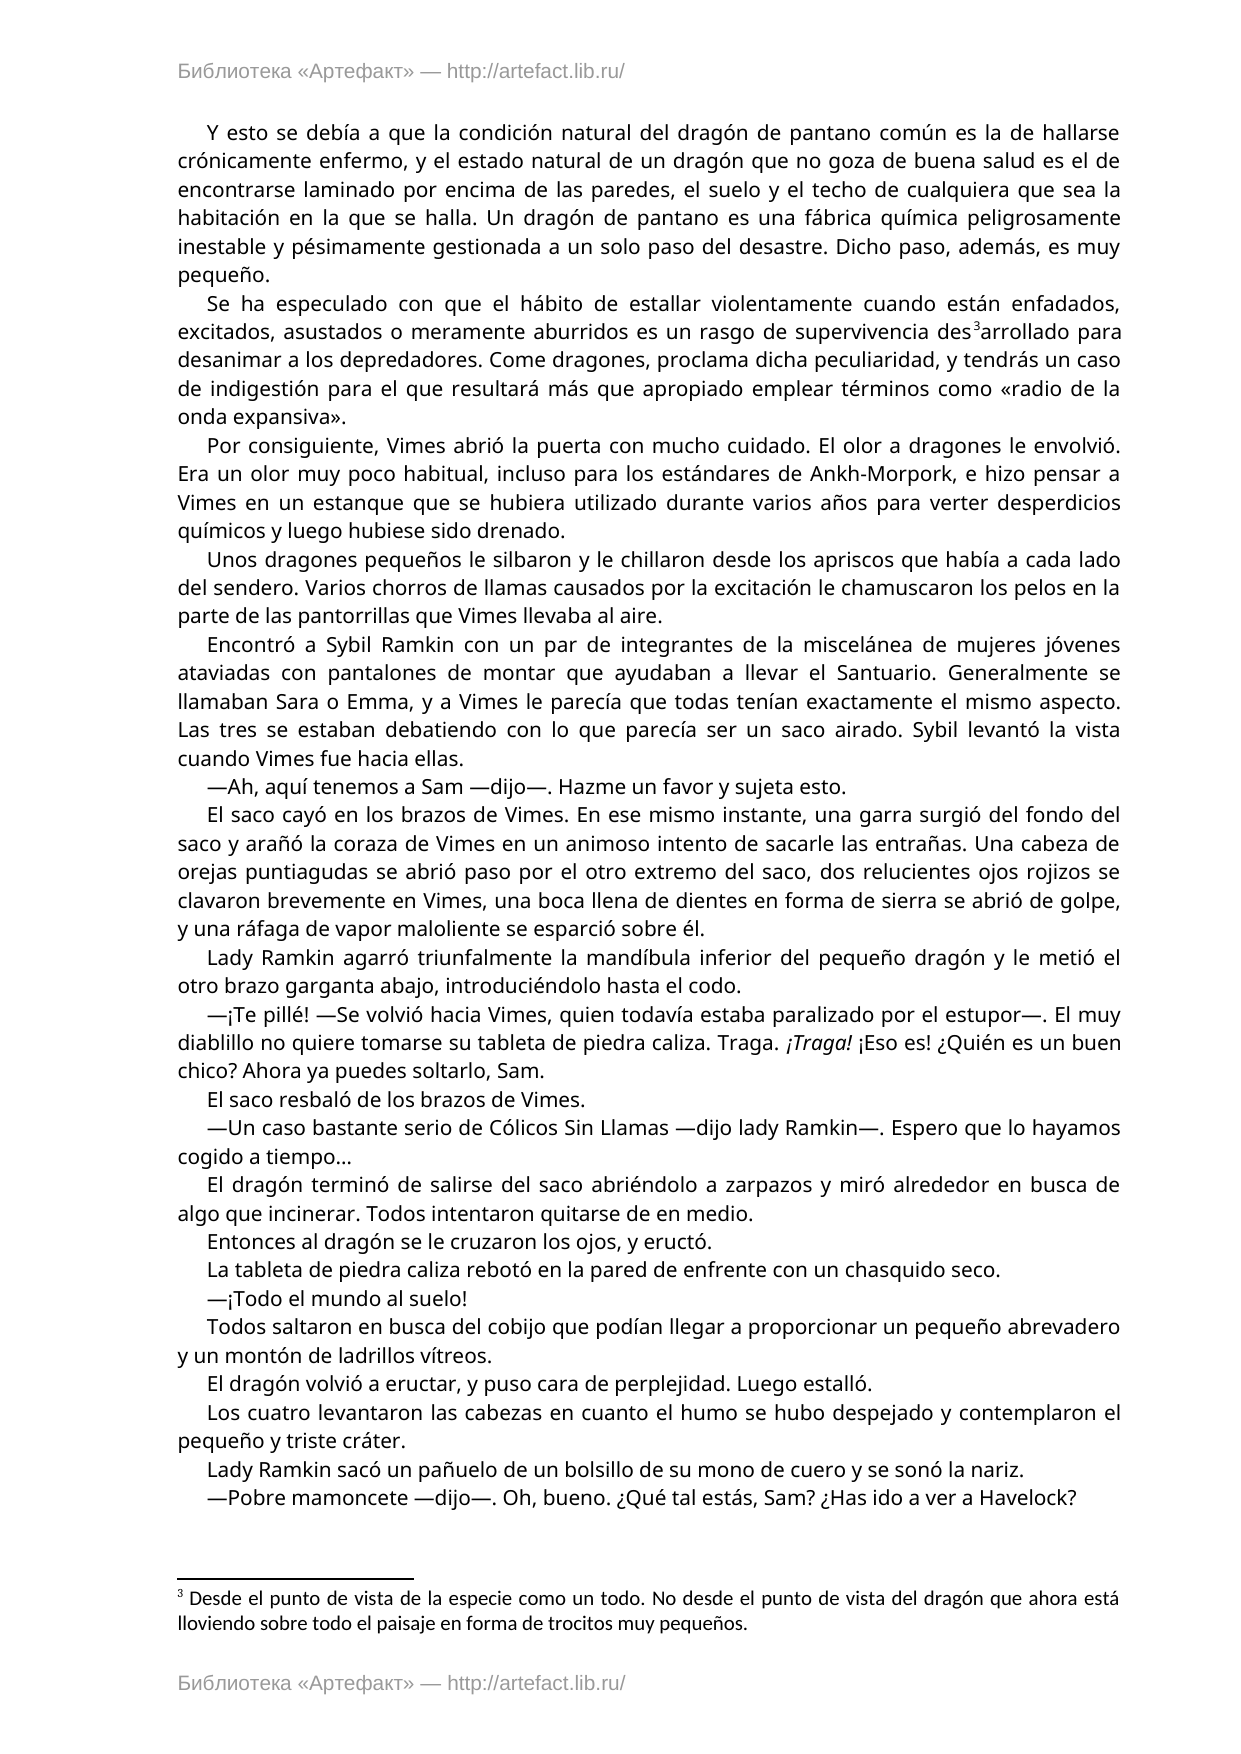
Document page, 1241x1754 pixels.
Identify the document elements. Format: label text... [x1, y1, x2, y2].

text El dragón terminó de salirse del saco abriéndolo a zarpazos y miró alrededor en busca de algo que incinerar. Todos intentaron quitarse de en medio. [177, 1170, 1122, 1227]
text Se ha especulado con que el hábito de estallar violentamente cuando están enfadados, excitados, asustados o meramente aburridos es un rasgo de supervivencia desarrollado para desanimar a los depredadores. Come dragones, proclama dicha peculiaridad, y tendrás un caso de indigestión para el que resultará más que apropiado emplear términos como «radio de la onda expansiva». [177, 289, 1122, 431]
text —¡Te pillé! —Se volvió hacia Vimes, quien todavía estaba paralizado por el estupor—. El muy diablillo no quiere tomarse su tableta de piedra caliza. Traga. ¡Traga! ¡Eso es! ¿Quién es un buen chico? Ahora ya puedes soltarlo, Sam. [177, 1000, 1122, 1085]
text Entonces al dragón se le cruzaron los ojos, y eructó. [177, 1227, 1122, 1256]
text —Un caso bastante serio de Cólicos Sin Llamas —dijo lady Ramkin—. Espero que lo hayamos cogido a tiempo… [177, 1113, 1122, 1170]
text Lady Ramkin sacó un pañuelo de un bolsillo de su mono de cuero y se sonó la nariz. [177, 1455, 1122, 1483]
text Por consiguiente, Vimes abrió la puerta con mucho cuidado. El olor a dragones le envolvió. Era un olor muy poco habitual, incluso para los estándares de Ankh-Morpork, e hizo pensar a Vimes en un estanque que se hubiera utilizado durante varios años para verter desperdicios químicos y luego hubiese sido drenado. [177, 431, 1122, 545]
text El dragón volvió a eructar, y puso cara de perplejidad. Luego estalló. [177, 1369, 1122, 1398]
text Todos saltaron en busca del cobijo que podían llegar a proporcionar un pequeño abrevadero y un montón de ladrillos vítreos. [177, 1312, 1122, 1369]
text Los cuatro levantaron las cabezas en cuanto el humo se hubo despejado y contemplaron el pequeño y triste cráter. [177, 1398, 1122, 1455]
text Unos dragones pequeños le silbaron y le chillaron desde los apriscos que había a cada lado del sendero. Varios chorros de llamas causados por la excitación le chamuscaron los pelos en la parte de las pantorrillas que Vimes llevaba al aire. [177, 545, 1122, 630]
text —Ah, aquí tenemos a Sam —dijo—. Hazme un favor y sujeta esto. [177, 772, 1122, 801]
text Encontró a Sybil Ramkin con un par de integrantes de la miscelánea de mujeres jóvenes ataviadas con pantalones de montar que ayudaban a llevar el Santuario. Generalmente se llamaban Sara o Emma, y a Vimes le parecía que todas tenían exactamente el mismo aspecto. Las tres se estaban debatiendo con lo que parecía ser un saco airado. Sybil levantó la vista cuando Vimes fue hacia ellas. [177, 630, 1122, 772]
text Lady Ramkin agarró triunfalmente la mandíbula inferior del pequeño dragón y le metió el otro brazo garganta abajo, introduciéndolo hasta el codo. [177, 943, 1122, 1000]
text —¡Todo el mundo al suelo! [177, 1284, 1122, 1312]
text El saco cayó en los brazos de Vimes. En ese mismo instante, una garra surgió del fondo del saco y arañó la coraza de Vimes en un animoso intento de sacarle las entrañas. Una cabeza de orejas puntiagudas se abrió paso por el otro extremo del saco, dos relucientes ojos rojizos se clavaron brevemente en Vimes, una boca llena de dientes en forma de sierra se abrió de golpe, y una ráfaga de vapor maloliente se esparció sobre él. [177, 801, 1122, 943]
text La tableta de piedra caliza rebotó en la pared de enfrente con un chasquido seco. [177, 1256, 1122, 1284]
text El saco resbaló de los brazos de Vimes. [177, 1085, 1122, 1113]
text —Pobre mamoncete —dijo—. Oh, bueno. ¿Qué tal estás, Sam? ¿Has ido a ver a Havelock? [177, 1483, 1122, 1512]
text Y esto se debía a que la condición natural del dragón de pantano común es la de hallarse crónicamente enfermo, y el estado natural de un dragón que no goza de buena salud es el de encontrarse laminado por encima de las paredes, el suelo y el techo de cualquiera que sea la habitación en la que se halla. Un dragón de pantano es una fábrica química peligrosamente inestable y pésimamente gestionada a un solo paso del desastre. Dicho paso, además, es muy pequeño. [177, 118, 1122, 289]
